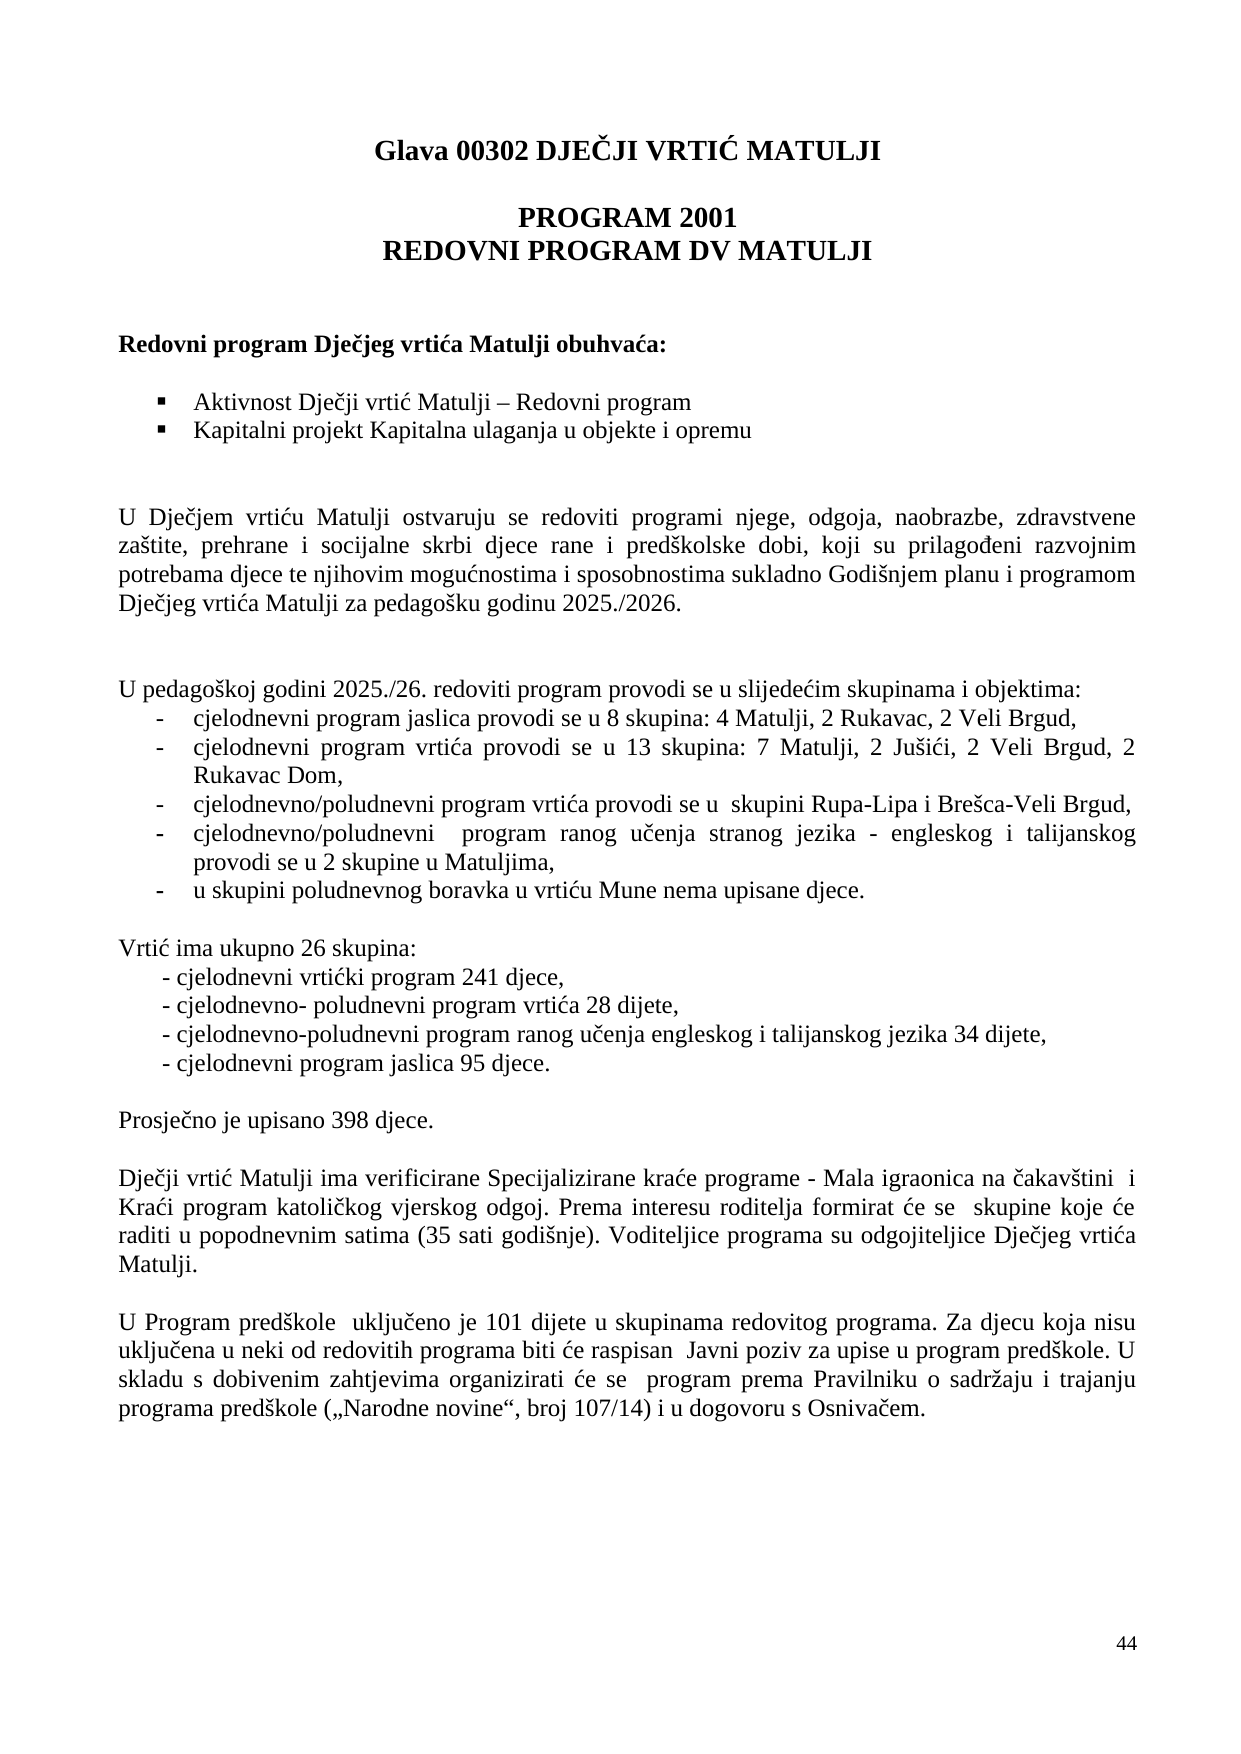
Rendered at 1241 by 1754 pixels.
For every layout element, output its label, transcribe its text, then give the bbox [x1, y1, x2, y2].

text Dječji vrtić Matulji ima verificirane Specijalizirane kraće programe - Mala igraonica na čakavštini i Kraći program katoličkog vjerskog odgoj. Prema interesu roditelja formirat će se skupine koje će raditi u popodnevnim satima (35 sati godišnje). Voditeljice programa su odgojiteljice Dječjeg vrtića Matulji. [118, 1163, 1137, 1278]
text - cjelodnevni program jaslica 95 djece. [118, 1048, 1137, 1077]
text PROGRAM 2001 [118, 200, 1137, 233]
text Vrtić ima ukupno 26 skupina: [118, 933, 1137, 962]
list u skupini poludnevnog boravka u vrtiću Mune nema upisane djece. [156, 876, 1137, 904]
list cjelodnevno/poludnevni program vrtića provodi se u skupini Rupa-Lipa i Brešca-Veli Brgud, [156, 789, 1137, 818]
text U pedagoškoj godini 2025./26. redoviti program provodi se u slijedećim skupinama i objektima: [118, 674, 1137, 703]
text U Dječjem vrtiću Matulji ostvaruju se redoviti programi njege, odgoja, naobrazbe, zdravstvene zaštite, prehrane i socijalne skrbi djece rane i predškolske dobi, koji su prilagođeni razvojnim potrebama djece te njihovim mogućnostima i sposobnostima sukladno Godišnjem planu i programom Dječjeg vrtića Matulji za pedagošku godinu 2025./2026. [118, 502, 1137, 617]
text - cjelodnevno-poludnevni program ranog učenja engleskog i talijanskog jezika 34 dijete, [118, 1019, 1137, 1048]
text - cjelodnevno- poludnevni program vrtića 28 dijete, [118, 991, 1137, 1019]
text Glava 00302 DJEČJI VRTIĆ MATULJI [118, 133, 1137, 166]
text - cjelodnevni vrtićki program 241 djece, [162, 962, 1137, 991]
text Redovni program Dječjeg vrtića Matulji obuhvaća: [118, 329, 1137, 358]
list cjelodnevni program vrtića provodi se u 13 skupina: 7 Matulji, 2 Jušići, 2 Veli Brgud, 2 Rukavac Dom, [156, 732, 1137, 789]
text REDOVNI PROGRAM DV MATULJI [118, 233, 1137, 267]
text Prosječno je upisano 398 djece. [118, 1106, 1137, 1134]
text U Program predškole uključeno je 101 dijete u skupinama redovitog programa. Za djecu koja nisu uključena u neki od redovitih programa biti će raspisan Javni poziv za upise u program predškole. U skladu s dobivenim zahtjevima organizirati će se program prema Pravilniku o sadržaju i trajanju programa predškole („Narodne novine“, broj 107/14) i u dogovoru s Osnivačem. [118, 1307, 1137, 1422]
list cjelodnevno/poludnevni program ranog učenja stranog jezika - engleskog i talijanskog provodi se u 2 skupine u Matuljima, [156, 818, 1137, 876]
list Kapitalni projekt Kapitalna ulaganja u objekte i opremu [156, 416, 1137, 444]
list cjelodnevni program jaslica provodi se u 8 skupina: 4 Matulji, 2 Rukavac, 2 Veli Brgud, [156, 703, 1137, 732]
list Aktivnost Dječji vrtić Matulji – Redovni program [156, 387, 1137, 416]
